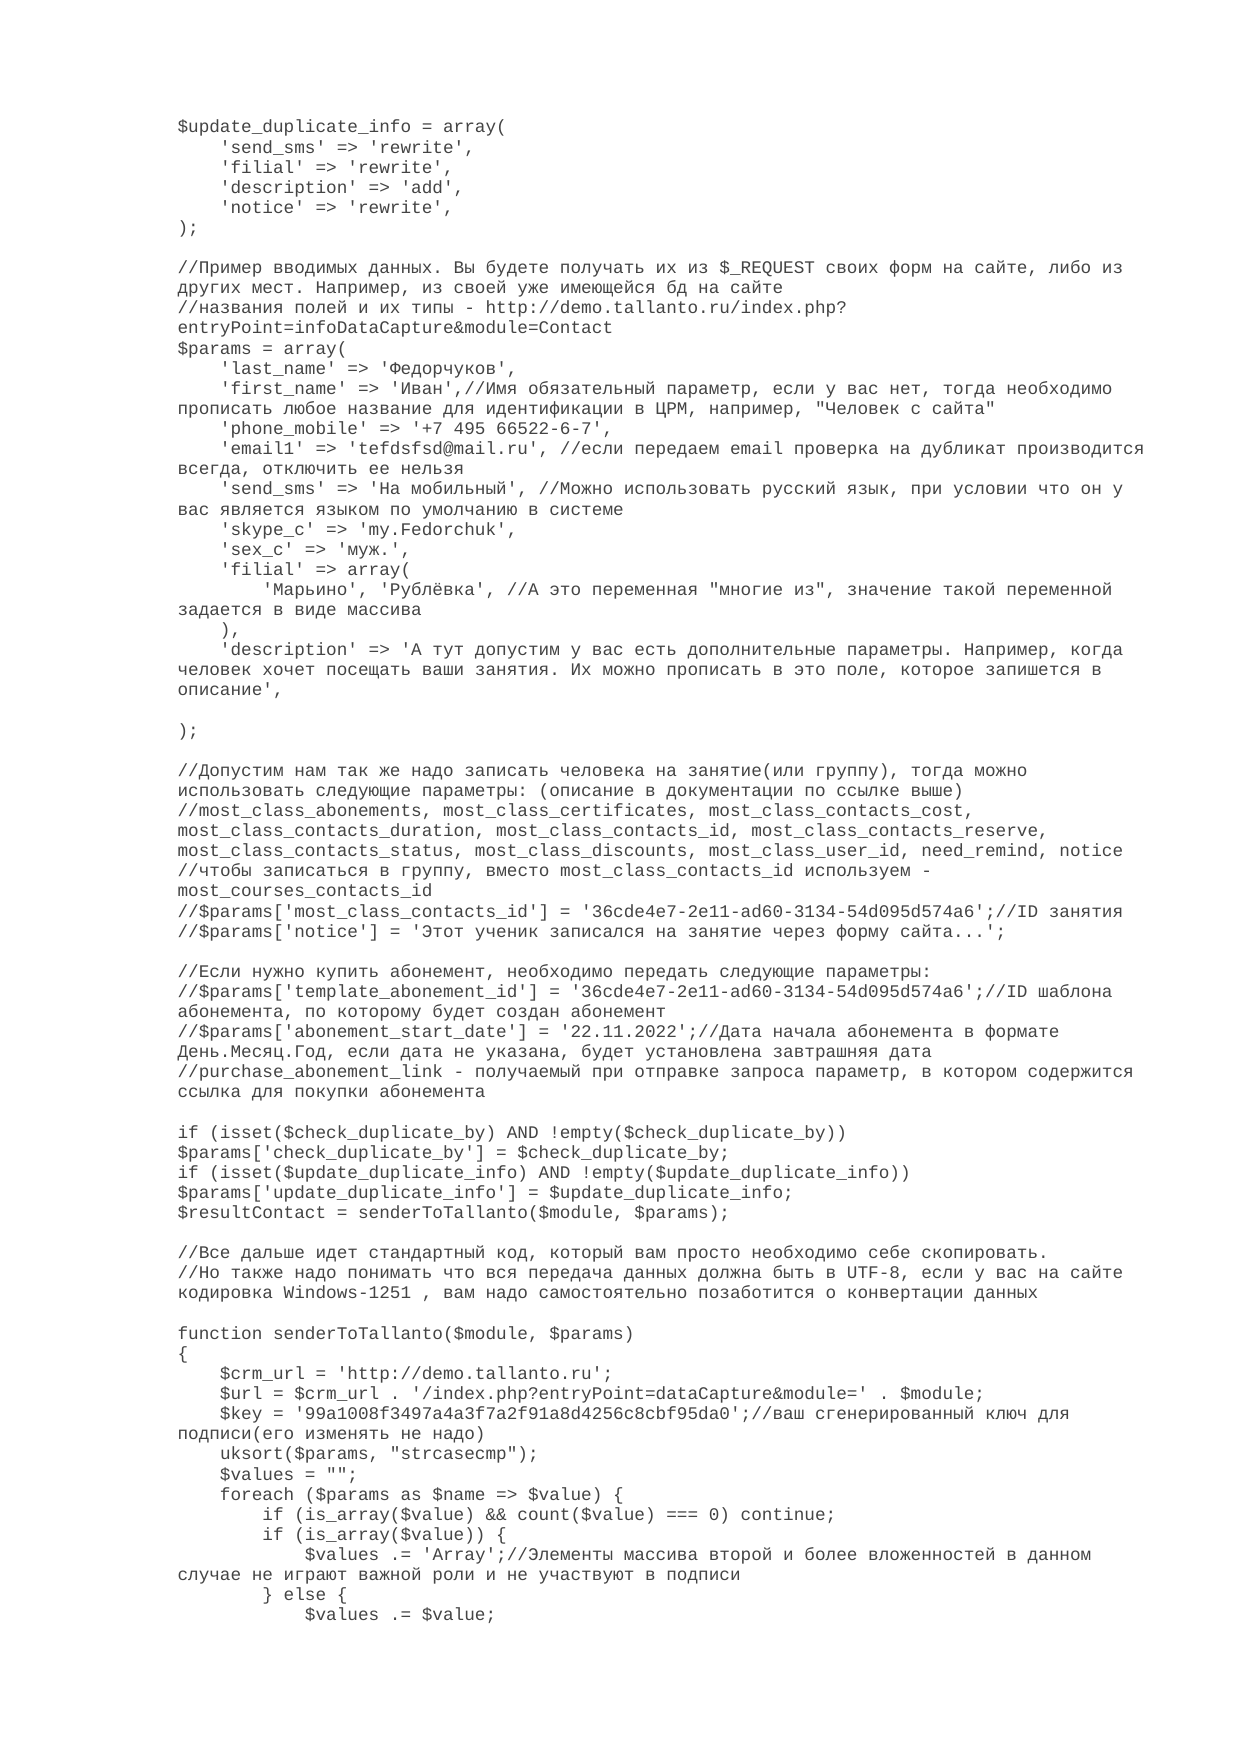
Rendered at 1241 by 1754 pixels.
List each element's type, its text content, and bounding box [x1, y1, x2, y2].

text //Допустим нам так же надо записать человека на занятие(или группу), тогда можно использовать следующие параметры: (описание в документации по ссылке выше) [177, 761, 1152, 802]
text ); [177, 721, 1152, 741]
text $values = ""; [177, 1465, 1152, 1485]
text ); [177, 219, 1152, 239]
text $values .= 'Array';//Элементы массива второй и более вложенностей в данном случае не играют важной роли и не участвуют в подписи [177, 1546, 1152, 1586]
text if (is_array($value)) { [177, 1525, 1152, 1546]
text $url = $crm_url . '/index.php?entryPoint=dataCapture&module=' . $module; [177, 1385, 1152, 1405]
text $update_duplicate_info = array( [177, 118, 1152, 138]
text $resultContact = senderToTallanto($module, $params); [177, 1204, 1152, 1224]
text 'notice' => 'rewrite', [177, 198, 1152, 219]
text //most_class_abonements, most_class_certificates, most_class_contacts_cost, most_class_contacts_duration, most_class_contacts_id, most_class_contacts_reserve, most_class_contacts_status, most_class_discounts, most_class_user_id, need_remind, notice [177, 802, 1152, 862]
text //названия полей и их типы - http://demo.tallanto.ru/index.php?entryPoint=infoDataCapture&module=Contact [177, 299, 1152, 339]
text 'filial' => array( [177, 560, 1152, 581]
text //$params['most_class_contacts_id'] = '36cde4e7-2e11-ad60-3134-54d095d574a6';//ID занятия [177, 902, 1152, 922]
text //чтобы записаться в группу, вместо most_class_contacts_id используем - most_courses_contacts_id [177, 862, 1152, 902]
text } else { [177, 1586, 1152, 1606]
text //Если нужно купить абонемент, необходимо передать следующие параметры: [177, 962, 1152, 983]
text 'first_name' => 'Иван',//Имя обязательный параметр, если у вас нет, тогда необходимо прописать любое название для идентификации в ЦРМ, например, "Человек с сайта" [177, 379, 1152, 420]
text //$params['abonement_start_date'] = '22.11.2022';//Дата начала абонемента в формате День.Месяц.Год, если дата не указана, будет установлена завтрашняя дата [177, 1023, 1152, 1063]
text 'last_name' => 'Федорчуков', [177, 359, 1152, 379]
text 'description' => 'add', [177, 178, 1152, 198]
text $crm_url = 'http://demo.tallanto.ru'; [177, 1364, 1152, 1385]
text 'description' => 'А тут допустим у вас есть дополнительные параметры. Например, когда человек хочет посещать ваши занятия. Их можно прописать в это поле, которое запишется в описание', [177, 641, 1152, 701]
text //Пример вводимых данных. Вы будете получать их из $_REQUEST своих форм на сайте, либо из других мест. Например, из своей уже имеющейся бд на сайте [177, 259, 1152, 299]
text //$params['template_abonement_id'] = '36cde4e7-2e11-ad60-3134-54d095d574a6';//ID шаблона абонемента, по которому будет создан абонемент [177, 983, 1152, 1023]
text 'filial' => 'rewrite', [177, 158, 1152, 178]
text //$params['notice'] = 'Этот ученик записался на занятие через форму сайта...'; [177, 922, 1152, 942]
text { [177, 1344, 1152, 1364]
text if (isset($update_duplicate_info) AND !empty($update_duplicate_info)) $params['update_duplicate_info'] = $update_duplicate_info; [177, 1163, 1152, 1204]
text foreach ($params as $name => $value) { [177, 1485, 1152, 1505]
text //Но также надо понимать что вся передача данных должна быть в UTF-8, если у вас на сайте кодировка Windows-1251 , вам надо самостоятельно позаботится о конвертации данных [177, 1264, 1152, 1304]
text 'send_sms' => 'На мобильный', //Можно использовать русский язык, при условии что он у вас является языком по умолчанию в системе [177, 480, 1152, 520]
text 'skype_c' => 'my.Fedorchuk', [177, 520, 1152, 540]
text 'Марьино', 'Рублёвка', //А это переменная "многие из", значение такой переменной задается в виде массива [177, 581, 1152, 621]
text 'sex_c' => 'муж.', [177, 540, 1152, 560]
text if (is_array($value) && count($value) === 0) continue; [177, 1505, 1152, 1525]
text $key = '99a1008f3497a4a3f7a2f91a8d4256c8cbf95da0';//ваш сгенерированный ключ для подписи(его изменять не надо) [177, 1405, 1152, 1445]
text //purchase_abonement_link - получаемый при отправке запроса параметр, в котором содержится ссылка для покупки абонемента [177, 1063, 1152, 1103]
text $values .= $value; [177, 1606, 1152, 1626]
text ), [177, 621, 1152, 641]
text 'send_sms' => 'rewrite', [177, 138, 1152, 158]
text 'email1' => 'tefdsfsd@mail.ru', //если передаем email проверка на дубликат производится всегда, отключить ее нельзя [177, 440, 1152, 480]
text $params = array( [177, 339, 1152, 359]
text if (isset($check_duplicate_by) AND !empty($check_duplicate_by)) $params['check_duplicate_by'] = $check_duplicate_by; [177, 1123, 1152, 1163]
text function senderToTallanto($module, $params) [177, 1324, 1152, 1344]
text 'phone_mobile' => '+7 495 66522-6-7', [177, 420, 1152, 440]
text //Все дальше идет стандартный код, который вам просто необходимо себе скопировать. [177, 1244, 1152, 1264]
text uksort($params, "strcasecmp"); [177, 1445, 1152, 1465]
